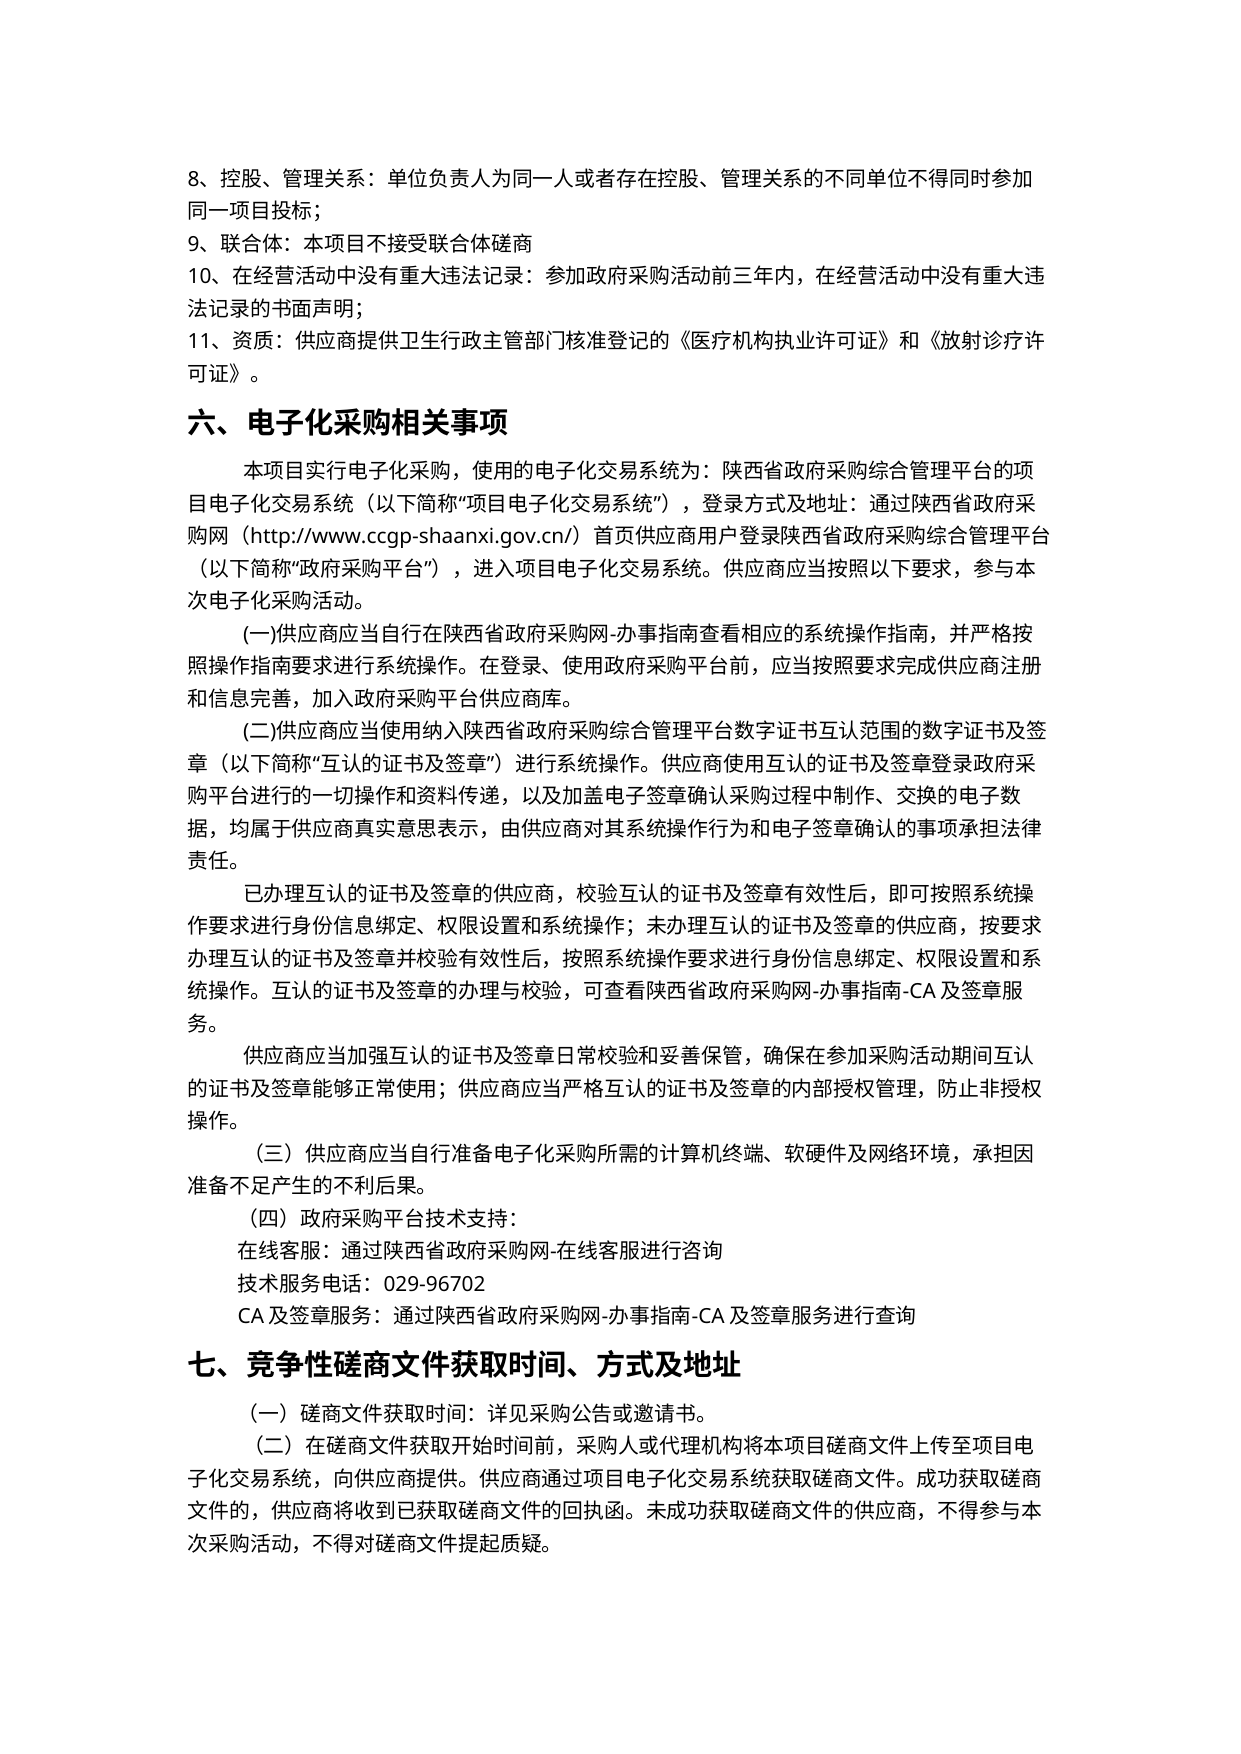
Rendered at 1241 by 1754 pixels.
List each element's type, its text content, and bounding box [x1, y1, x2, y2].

text 10、在经营活动中没有重大违法记录：参加政府采购活动前三年内，在经营活动中没有重大违法记录的书面声明； [187, 259, 1053, 324]
text 11、资质：供应商提供卫生行政主管部门核准登记的《医疗机构执业许可证》和《放射诊疗许可证》。 [187, 324, 1053, 389]
text 在线客服：通过陕西省政府采购网-在线客服进行咨询 [187, 1234, 1053, 1267]
text （四）政府采购平台技术支持： [187, 1202, 1053, 1234]
text 本项目实行电子化采购，使用的电子化交易系统为：陕西省政府采购综合管理平台的项目电子化交易系统（以下简称“项目电子化交易系统”），登录方式及地址：通过陕西省政府采购网（http://www.ccgp-shaanxi.gov.cn/）首页供应商用户登录陕西省政府采购综合管理平台（以下简称“政府采购平台”），进入项目电子化交易系统。供应商应当按照以下要求，参与本次电子化采购活动。 [187, 454, 1053, 617]
text 七、竞争性磋商文件获取时间、方式及地址 [187, 1332, 1053, 1397]
text (二)供应商应当使用纳入陕西省政府采购综合管理平台数字证书互认范围的数字证书及签章（以下简称“互认的证书及签章”）进行系统操作。供应商使用互认的证书及签章登录政府采购平台进行的一切操作和资料传递，以及加盖电子签章确认采购过程中制作、交换的电子数据，均属于供应商真实意思表示，由供应商对其系统操作行为和电子签章确认的事项承担法律责任。 [187, 714, 1053, 877]
text （二）在磋商文件获取开始时间前，采购人或代理机构将本项目磋商文件上传至项目电子化交易系统，向供应商提供。供应商通过项目电子化交易系统获取磋商文件。成功获取磋商文件的，供应商将收到已获取磋商文件的回执函。未成功获取磋商文件的供应商，不得参与本次采购活动，不得对磋商文件提起质疑。 [187, 1429, 1053, 1559]
text 9、联合体：本项目不接受联合体磋商 [187, 227, 1053, 259]
text 已办理互认的证书及签章的供应商，校验互认的证书及签章有效性后，即可按照系统操作要求进行身份信息绑定、权限设置和系统操作；未办理互认的证书及签章的供应商，按要求办理互认的证书及签章并校验有效性后，按照系统操作要求进行身份信息绑定、权限设置和系统操作。互认的证书及签章的办理与校验，可查看陕西省政府采购网-办事指南-CA及签章服务。 [187, 877, 1053, 1039]
text (一)供应商应当自行在陕西省政府采购网-办事指南查看相应的系统操作指南，并严格按照操作指南要求进行系统操作。在登录、使用政府采购平台前，应当按照要求完成供应商注册和信息完善，加入政府采购平台供应商库。 [187, 617, 1053, 714]
text 技术服务电话：029-96702 [187, 1267, 1053, 1299]
text CA及签章服务：通过陕西省政府采购网-办事指南-CA及签章服务进行查询 [187, 1299, 1053, 1332]
text 8、控股、管理关系：单位负责人为同一人或者存在控股、管理关系的不同单位不得同时参加同一项目投标； [187, 162, 1053, 227]
text （一）磋商文件获取时间：详见采购公告或邀请书。 [187, 1397, 1053, 1429]
text 六、电子化采购相关事项 [187, 389, 1053, 454]
text 供应商应当加强互认的证书及签章日常校验和妥善保管，确保在参加采购活动期间互认的证书及签章能够正常使用；供应商应当严格互认的证书及签章的内部授权管理，防止非授权操作。 [187, 1039, 1053, 1137]
text （三）供应商应当自行准备电子化采购所需的计算机终端、软硬件及网络环境，承担因准备不足产生的不利后果。 [187, 1137, 1053, 1202]
